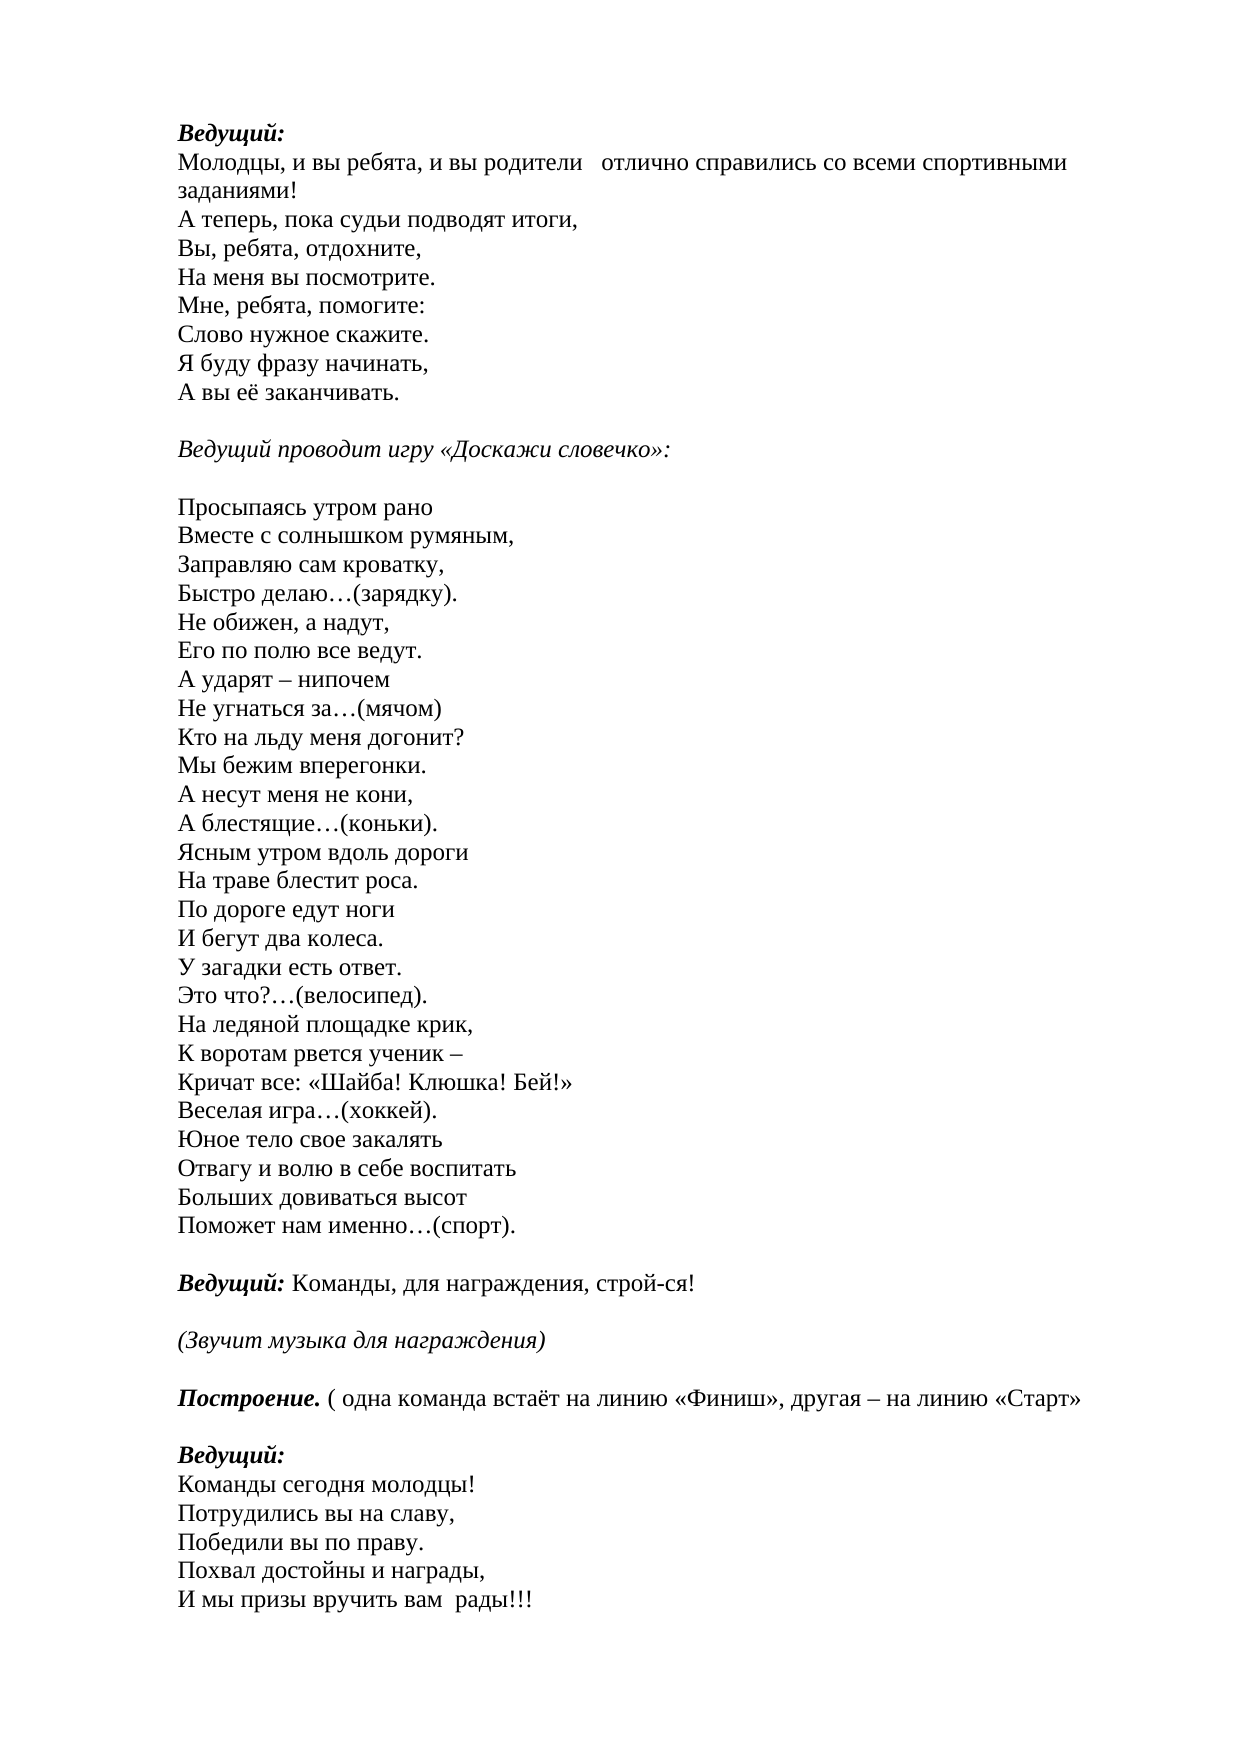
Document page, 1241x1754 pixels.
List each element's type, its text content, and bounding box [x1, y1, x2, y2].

text На меня вы посмотрите. [177, 262, 1152, 291]
text Не угнаться за…(мячом) [177, 693, 1152, 722]
text А теперь, пока судьи подводят итоги, [177, 204, 1152, 233]
text Отвагу и волю в себе воспитать [177, 1153, 1152, 1182]
text (Звучит музыка для награждения) [177, 1326, 1152, 1354]
text Мне, ребята, помогите: [177, 291, 1152, 319]
text Заправляю сам кроватку, [177, 549, 1152, 578]
text Кто на льду меня догонит? [177, 722, 1152, 751]
text А ударят – нипочем [177, 664, 1152, 693]
text Это что?…(велосипед). [177, 981, 1152, 1009]
text На ледяной площадке крик, [177, 1009, 1152, 1038]
text И бегут два колеса. [177, 923, 1152, 952]
text Построение. ( одна команда встаёт на линию «Финиш», другая – на линию «Старт» [177, 1383, 1152, 1412]
text Ведущий проводит игру «Доскажи словечко»: [177, 434, 1152, 463]
text К воротам рвется ученик – [177, 1038, 1152, 1067]
text Я буду фразу начинать, [177, 348, 1152, 377]
text На траве блестит роса. [177, 866, 1152, 894]
text Команды сегодня молодцы! [177, 1469, 1152, 1498]
text По дороге едут ноги [177, 894, 1152, 923]
text И мы призы вручить вам рады!!! [177, 1584, 1152, 1613]
text Не обижен, а надут, [177, 607, 1152, 636]
text Ведущий: [177, 1441, 1152, 1469]
text Слово нужное скажите. [177, 319, 1152, 348]
text Его по полю все ведут. [177, 636, 1152, 664]
text А несут меня не кони, [177, 779, 1152, 808]
text Похвал достойны и награды, [177, 1556, 1152, 1584]
text Ведущий: [177, 118, 1152, 147]
text Поможет нам именно…(спорт). [177, 1211, 1152, 1239]
text Ясным утром вдоль дороги [177, 837, 1152, 866]
text Мы бежим вперегонки. [177, 751, 1152, 779]
text Больших довиваться высот [177, 1182, 1152, 1211]
text Потрудились вы на славу, [177, 1498, 1152, 1527]
text Победили вы по праву. [177, 1527, 1152, 1556]
text А блестящие…(коньки). [177, 808, 1152, 837]
text Ведущий: Команды, для награждения, строй-ся! [177, 1268, 1152, 1297]
text Быстро делаю…(зарядку). [177, 578, 1152, 607]
text Кричат все: «Шайба! Клюшка! Бей!» [177, 1067, 1152, 1096]
text Молодцы, и вы ребята, и вы родители отлично справились со всеми спортивными заданиями! [177, 147, 1152, 204]
text Просыпаясь утром рано [177, 492, 1152, 521]
text А вы её заканчивать. [177, 377, 1152, 406]
text У загадки есть ответ. [177, 952, 1152, 981]
text Вместе с солнышком румяным, [177, 521, 1152, 549]
text Вы, ребята, отдохните, [177, 233, 1152, 262]
text Веселая игра…(хоккей). [177, 1096, 1152, 1124]
text Юное тело свое закалять [177, 1124, 1152, 1153]
